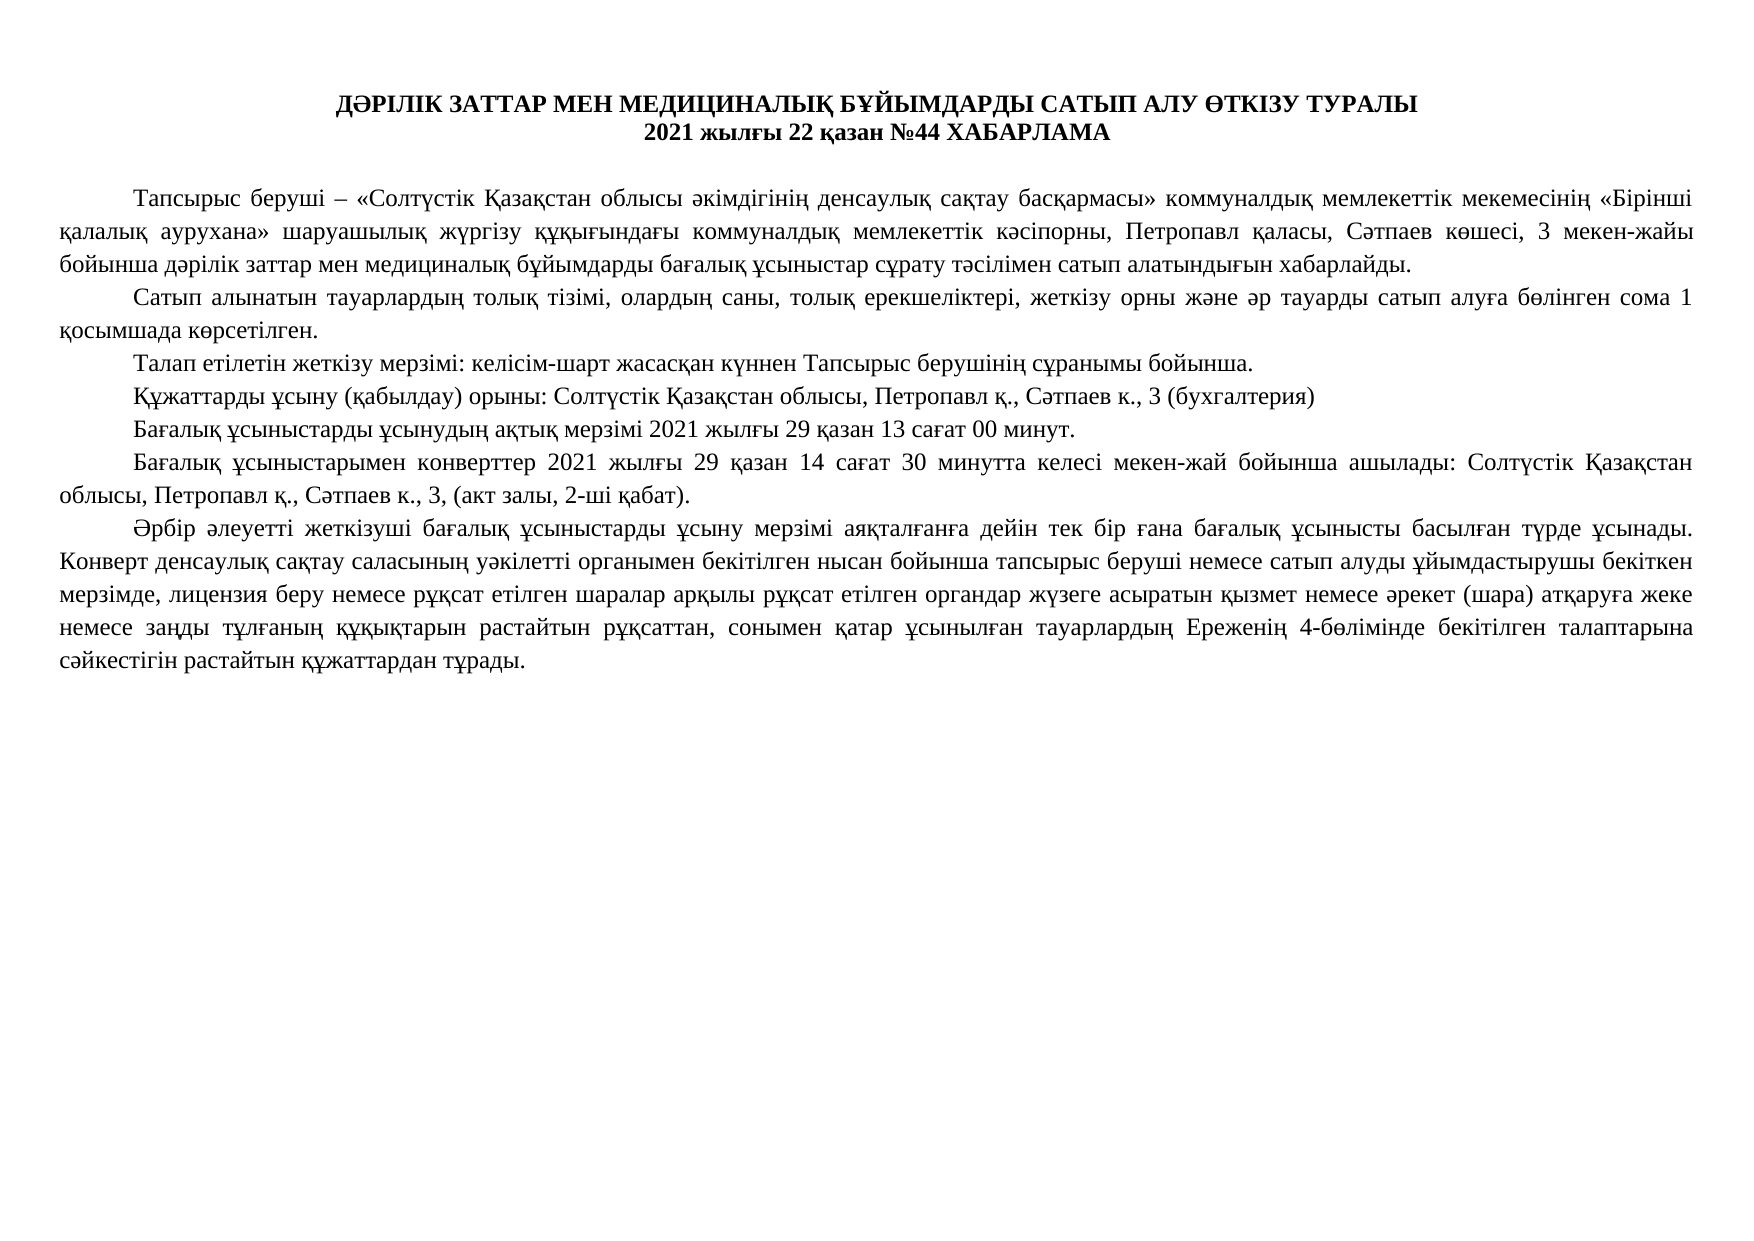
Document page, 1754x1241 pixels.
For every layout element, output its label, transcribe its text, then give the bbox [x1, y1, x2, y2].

text Құжаттарды ұсыну (қабылдау) орыны: Солтүстік Қазақстан облысы, Петропавл қ., Сәтпаев к., 3 (бухгалтерия) [59, 381, 1695, 410]
text Әрбір әлеуетті жеткізуші бағалық ұсыныстарды ұсыну мерзімі аяқталғанға дейін тек бір ғана бағалық ұсынысты басылған түрде ұсынады. Конверт денсаулық сақтау саласының уәкілетті органымен бекітілген нысан бойынша тапсырыс беруші немесе сатып алуды ұйымдастырушы бекіткен мерзімде, лицензия беру немесе рұқсат етілген шаралар арқылы рұқсат етілген органдар жүзеге асыратын қызмет немесе әрекет (шара) атқаруға жеке немесе заңды тұлғаның құқықтарын растайтын рұқсаттан, сонымен қатар ұсынылған тауарлардың Ереженің 4-бөлімінде бекітілген талаптарына сәйкестігін растайтын құжаттардан тұрады. [59, 513, 1695, 674]
text 2021 жылғы 22 қазан №44 ХАБАРЛАМА [59, 117, 1695, 146]
text Сатып алынатын тауарлардың толық тізімі, олардың саны, толық ерекшеліктері, жеткізу орны және әр тауарды сатып алуға бөлінген сома 1 қосымшада көрсетілген. [59, 282, 1695, 344]
text Бағалық ұсыныстарымен конверттер 2021 жылғы 29 қазан 14 сағат 30 минутта келесі мекен-жай бойынша ашылады: Солтүстік Қазақстан облысы, Петропавл қ., Сәтпаев к., 3, (акт залы, 2-ші қабат). [59, 447, 1695, 509]
text Талап етілетін жеткізу мерзімі: келісім-шарт жасасқан күннен Тапсырыс берушінің сұранымы бойынша. [59, 348, 1695, 377]
text ДӘРІЛІК ЗАТТАР МЕН МЕДИЦИНАЛЫҚ БҰЙЫМДАРДЫ САТЫП АЛУ ӨТКІЗУ ТУРАЛЫ [59, 89, 1695, 117]
text Тапсырыс беруші – «Солтүстік Қазақстан облысы әкімдігінің денсаулық сақтау басқармасы» коммуналдық мемлекеттік мекемесінің «Бірінші қалалық аурухана» шаруашылық жүргізу құқығындағы коммуналдық мемлекеттік кәсіпорны, Петропавл қаласы, Сәтпаев көшесі, 3 мекен-жайы бойынша дәрілік заттар мен медициналық бұйымдарды бағалық ұсыныстар сұрату тәсілімен сатып алатындығын хабарлайды. [59, 183, 1695, 278]
text Бағалық ұсыныстарды ұсынудың ақтық мерзімі 2021 жылғы 29 қазан 13 сағат 00 минут. [59, 414, 1695, 443]
